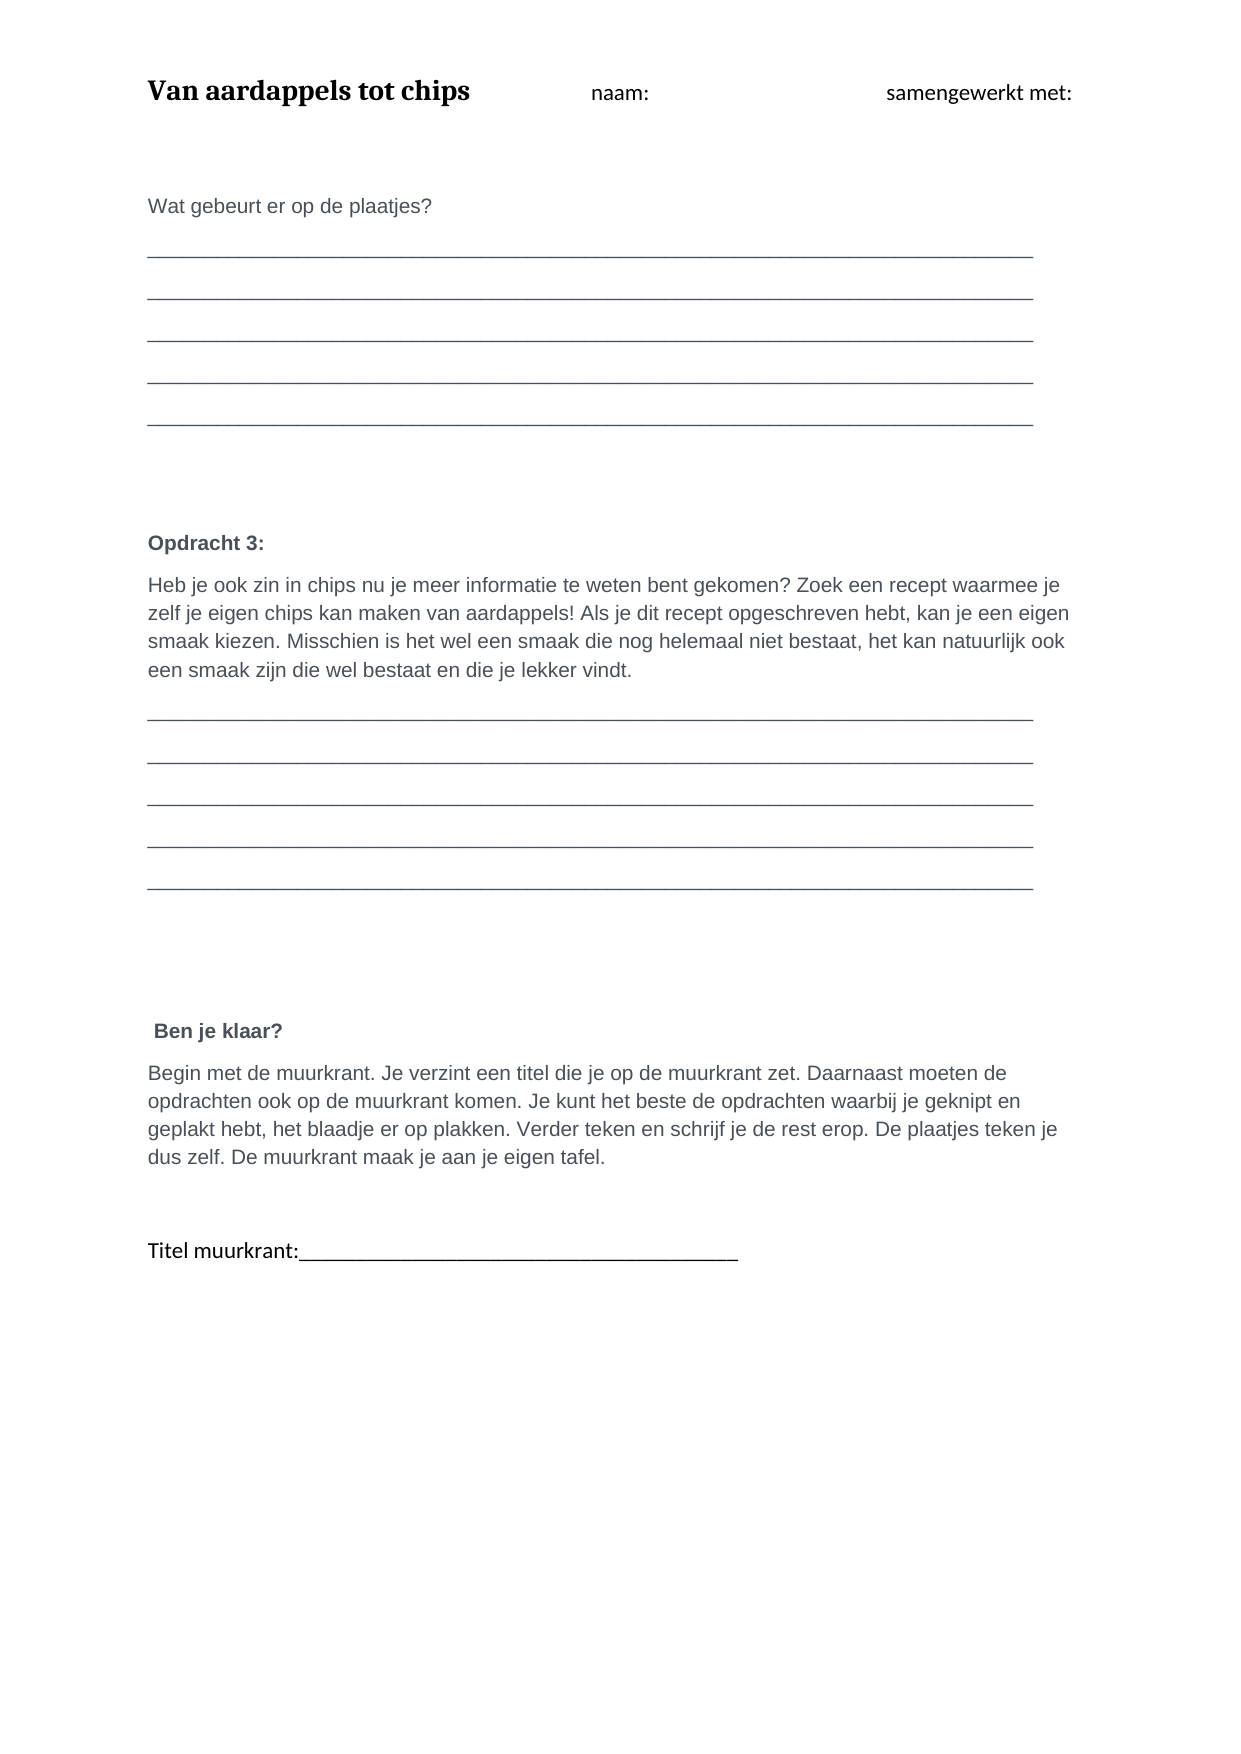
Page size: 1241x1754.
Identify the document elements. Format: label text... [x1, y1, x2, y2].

text Wat gebeurt er op de plaatjes? [148, 190, 1093, 218]
text Titel muurkrant: [148, 1236, 1093, 1264]
text Heb je ook zin in chips nu je meer informatie te weten bent gekomen? Zoek een recept waarmee je zelf je eigen chips kan maken van aardappels! Als je dit recept opgeschreven hebt, kan je een eigen smaak kiezen. Misschien is het wel een smaak die nog helemaal niet bestaat, het kan natuurlijk ook een smaak zijn die wel bestaat en die je lekker vindt. [148, 569, 1093, 681]
text Ben je klaar? [148, 1014, 1093, 1042]
text Opdracht 3: [148, 527, 1093, 555]
text Begin met de muurkrant. Je verzint een titel die je op de muurkrant zet. Daarnaast moeten de opdrachten ook op de muurkrant komen. Je kunt het beste de opdrachten waarbij je geknipt en geplakt hebt, het blaadje er op plakken. Verder teken en schrijf je de rest erop. De plaatjes teken je dus zelf. De muurkrant maak je aan je eigen tafel. [148, 1056, 1093, 1169]
